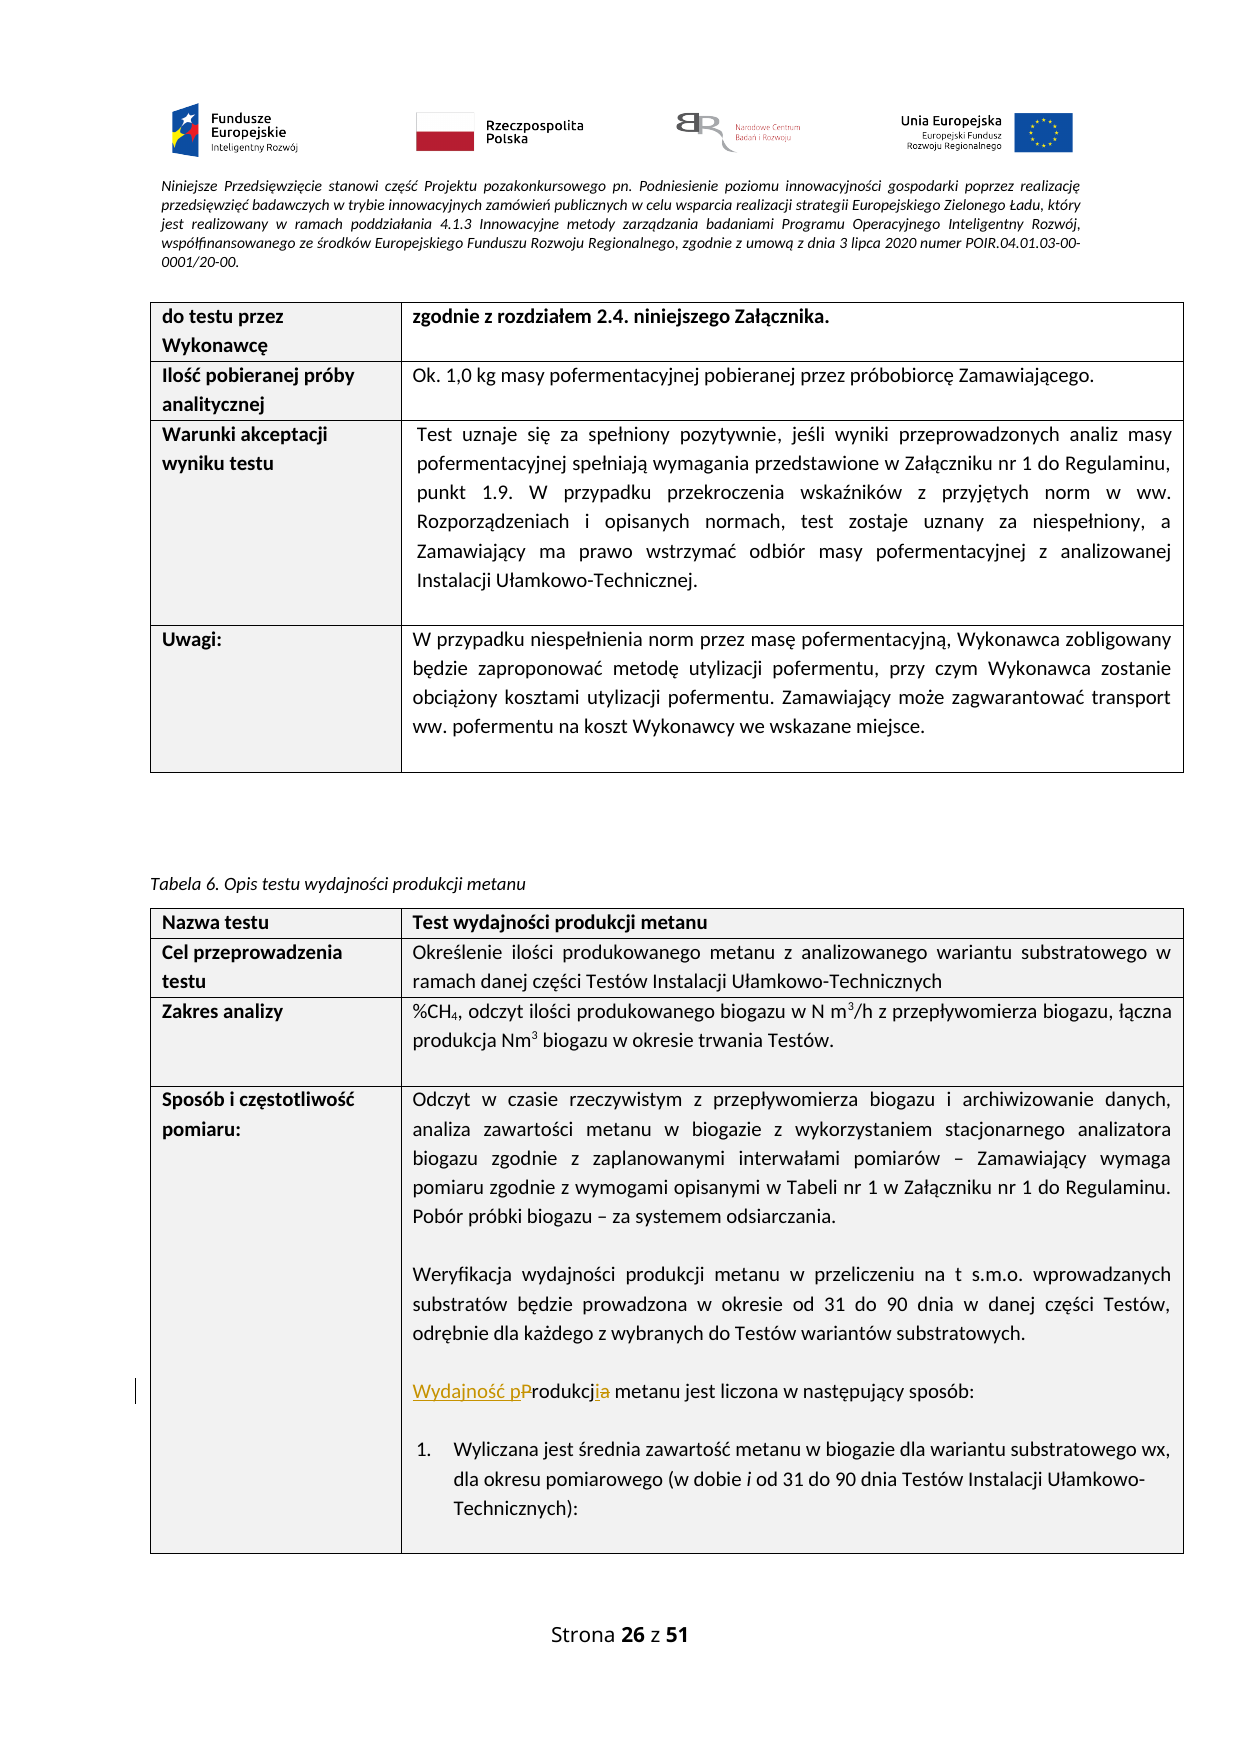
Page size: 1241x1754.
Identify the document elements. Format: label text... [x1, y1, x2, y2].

table_cell Warunki akceptacji wyniku testu [151, 421, 401, 625]
table_cell Przygotowanie Instalacji Ułamkowo-Technicznych do testu przez Wykonawcę [151, 303, 401, 361]
picture [172, 103, 1073, 157]
table_cell Uwagi: [151, 626, 401, 772]
table_cell Sposób i częstotliwość pomiaru: [151, 1087, 401, 1553]
table_cell %CH4, odczyt ilości produkowanego biogazu w N m3/h z przepływomierza biogazu, łączna produkcja Nm3 biogazu w okresie trwania Testów. [402, 998, 1183, 1086]
table_header Test wydajności produkcji metanu [402, 909, 1183, 938]
table_cell Ok. 1,0 kg masy pofermentacyjnej pobieranej przez próbobiorcę Zamawiającego. [402, 362, 1183, 420]
table_cell W przypadku niespełnienia norm przez masę pofermentacyjną, Wykonawca zobligowany będzie zaproponować metodę utylizacji pofermentu, przy czym Wykonawca zostanie obciążony kosztami utylizacji pofermentu. Zamawiający może zagwarantować transport ww. pofermentu na koszt Wykonawcy we wskazane miejsce. [402, 626, 1183, 772]
table_cell Test uznaje się za spełniony pozytywnie, jeśli wyniki przeprowadzonych analiz masy pofermentacyjnej spełniają wymagania przedstawione w Załączniku nr 1 do Regulaminu, punkt 1.9. W przypadku przekroczenia wskaźników z przyjętych norm w ww. Rozporządzeniach i opisanych normach, test zostaje uznany za niespełniony, a Zamawiający ma prawo wstrzymać odbiór masy pofermentacyjnej z analizowanej Instalacji Ułamkowo-Technicznej. [402, 421, 1183, 625]
table_cell Ilość pobieranej próby analitycznej [151, 362, 401, 420]
table_cell Zakres analizy [151, 998, 401, 1086]
table_header Nazwa testu [151, 909, 401, 938]
text Tabela 6. Opis testu wydajności produkcji metanu [150, 873, 1090, 896]
table_cell Cel przeprowadzenia testu [151, 939, 401, 997]
table_cell Określenie ilości produkowanego metanu z analizowanego wariantu substratowego w ramach danej części Testów Instalacji Ułamkowo-Technicznych [402, 939, 1183, 997]
